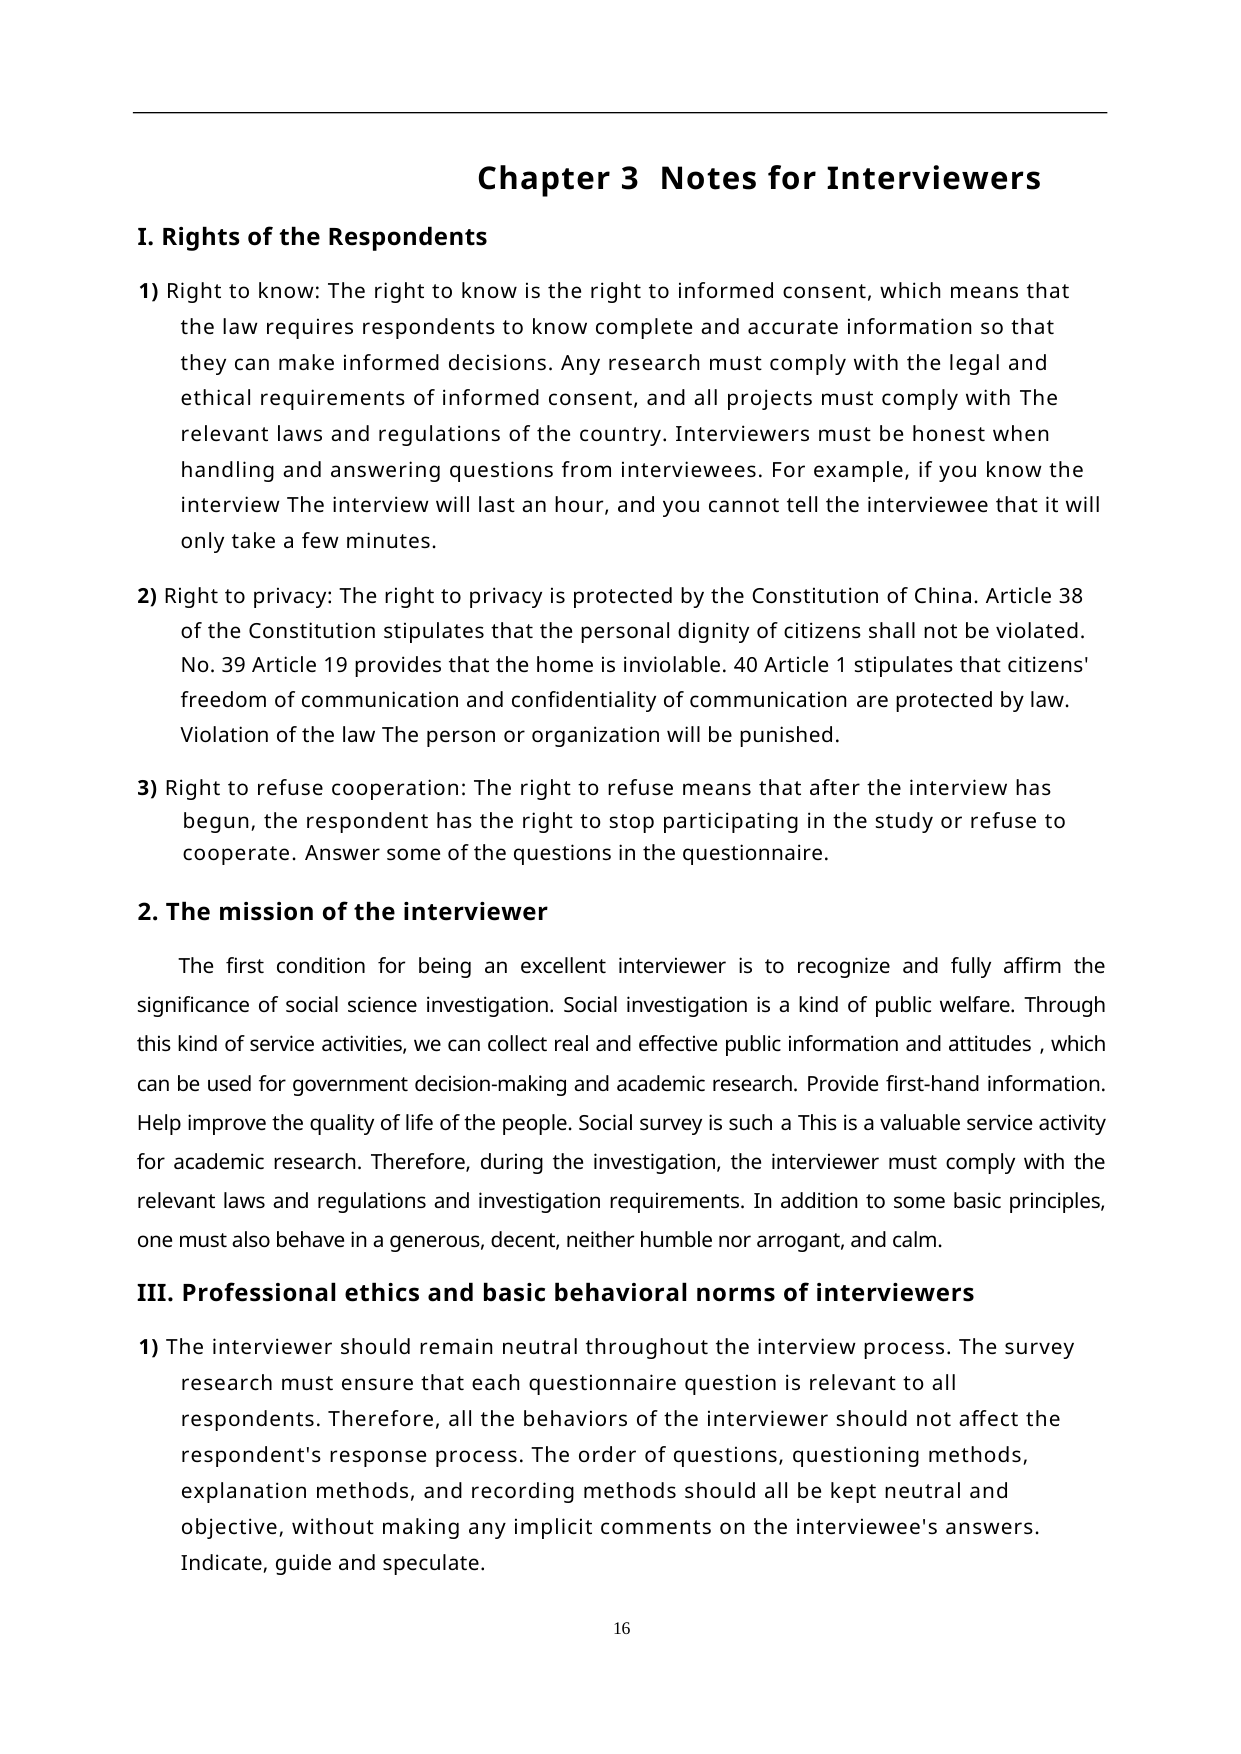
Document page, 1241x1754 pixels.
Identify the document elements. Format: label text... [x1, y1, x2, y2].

text III. Professional ethics and basic behavioral norms of interviewers [137, 1278, 1111, 1307]
text 3) Right to refuse cooperation: The right to refuse means that after the interview has begun, the respondent has the right to stop participating in the study or refuse to cooperate. Answer some of the questions in the questionnaire. [137, 773, 1105, 867]
text 2) Right to privacy: The right to privacy is protected by the Constitution of China. Article 38 of the Constitution stipulates that the personal dignity of citizens shall not be violated. No. 39 Article 19 provides that the home is inviolable. 40 Article 1 stipulates that citizens' freedom of communication and confidentiality of communication are protected by law. Violation of the law The person or organization will be punished. [137, 581, 1111, 748]
text 2. The mission of the interviewer [137, 897, 1111, 927]
text The first condition for being an excellent interviewer is to recognize and fully affirm the significance of social science investigation. Social investigation is a kind of public welfare. Through this kind of service activities, we can collect real and effective public information and attitudes , which can be used for government decision-making and academic research. Provide first-hand information. Help improve the quality of life of the people. Social survey is such a This is a valuable service activity for academic research. Therefore, during the investigation, the interviewer must comply with the relevant laws and regulations and investigation requirements. In addition to some basic principles, one must also behave in a generous, decent, neither humble nor arrogant, and calm. [137, 951, 1106, 1254]
text 1) The interviewer should remain neutral throughout the interview process. The survey research must ensure that each questionnaire question is relevant to all respondents. Therefore, all the behaviors of the interviewer should not affect the respondent's response process. The order of questions, questioning methods, explanation methods, and recording methods should all be kept neutral and objective, without making any implicit comments on the interviewee's answers. Indicate, guide and speculate. [138, 1332, 1105, 1577]
text Chapter 3 Notes for Interviewers [477, 158, 1111, 197]
text 1) Right to know: The right to know is the right to informed consent, which means that the law requires respondents to know complete and accurate information so that they can make informed decisions. Any research must comply with the legal and ethical requirements of informed consent, and all projects must comply with The relevant laws and regulations of the country. Interviewers must be honest when handling and answering questions from interviewees. For example, if you know the interview The interview will last an hour, and you cannot tell the interviewee that it will only take a few minutes. [138, 276, 1105, 555]
text I. Rights of the Respondents [137, 222, 1111, 252]
